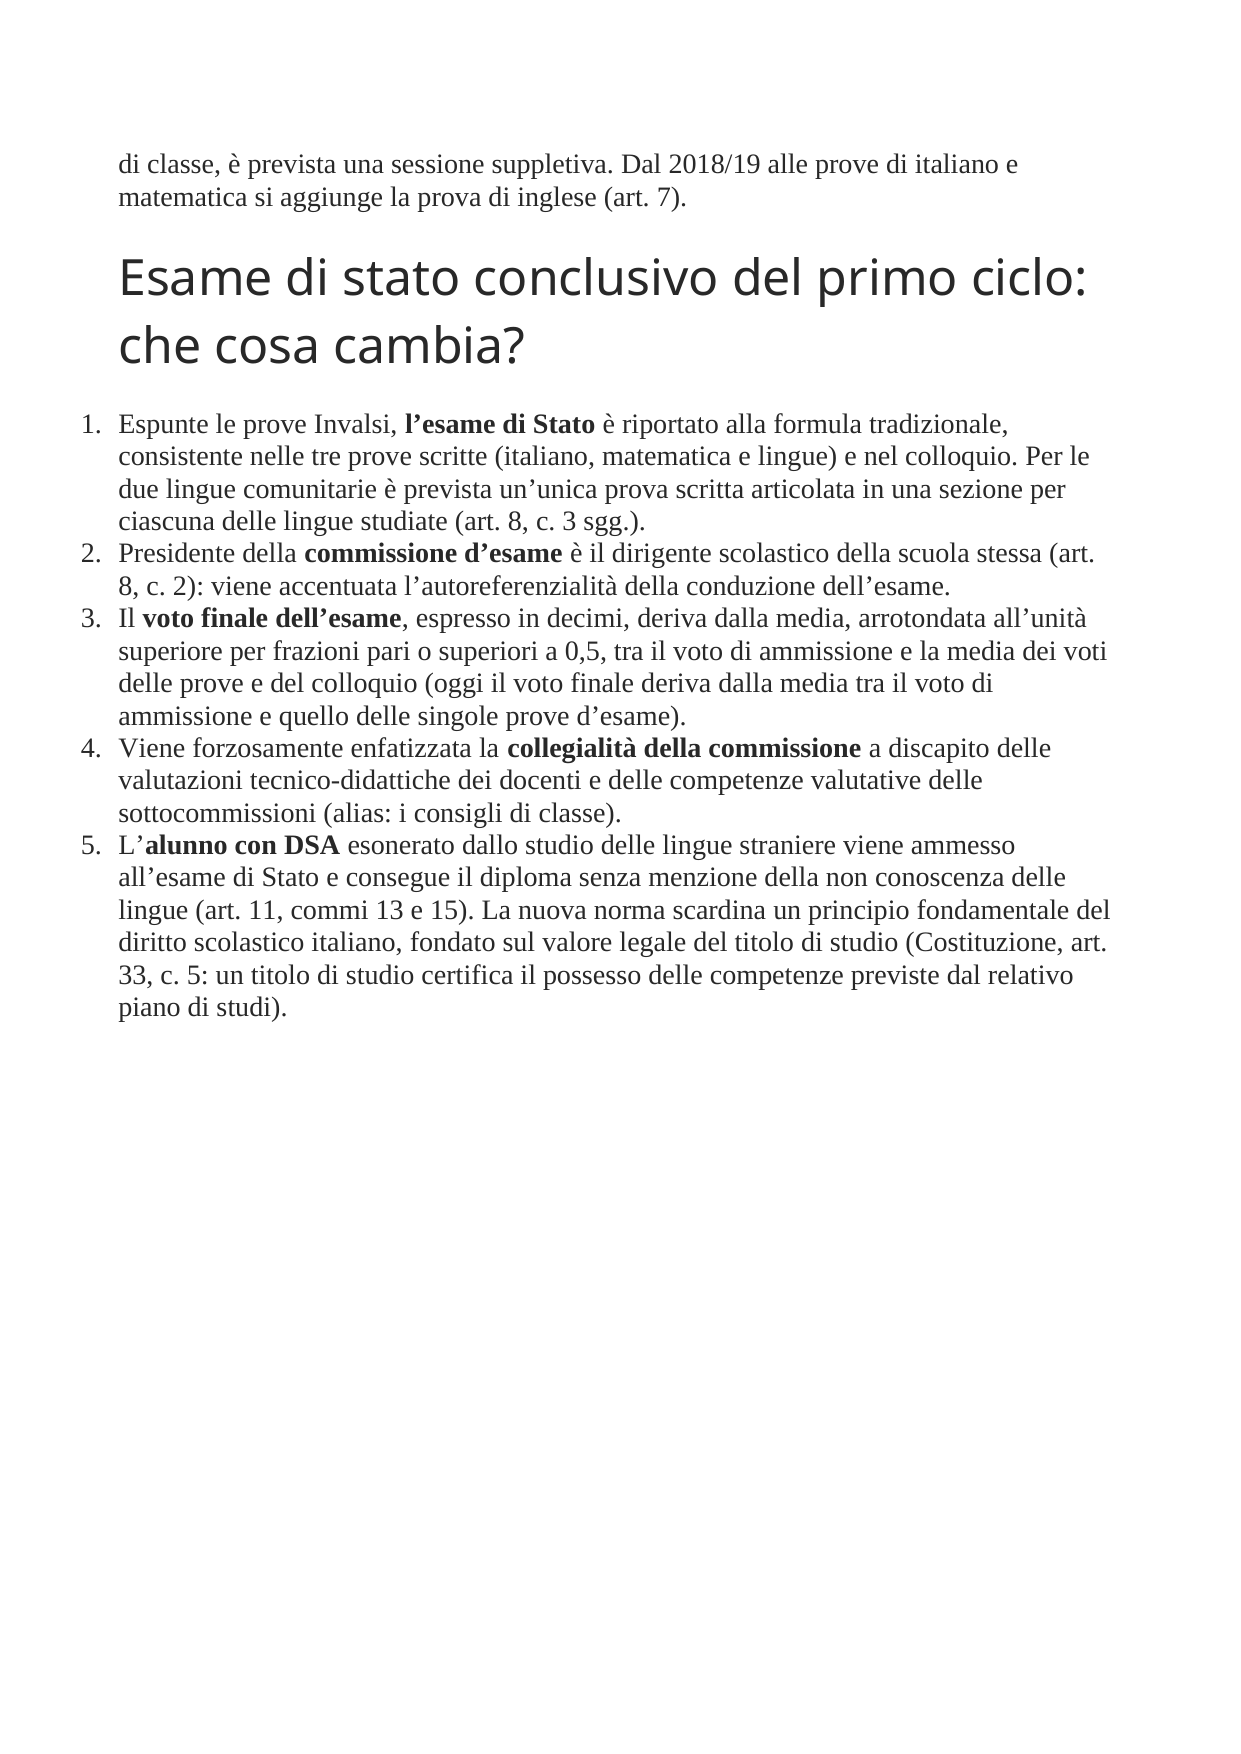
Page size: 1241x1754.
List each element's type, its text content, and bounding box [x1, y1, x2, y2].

list Presidente della commissione d’esame è il dirigente scolastico della scuola stessa (art. 8, c. 2): viene accentuata l’autoreferenzialità della conduzione dell’esame. [81, 537, 1122, 601]
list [81, 148, 1122, 212]
list L’alunno con DSA esonerato dallo studio delle lingue straniere viene ammesso all’esame di Stato e consegue il diploma senza menzione della non conoscenza delle lingue (art. 11, commi 13 e 15). La nuova norma scardina un principio fondamentale del diritto scolastico italiano, fondato sul valore legale del titolo di studio (Costituzione, art. 33, c. 5: un titolo di studio certifica il possesso delle competenze previste dal relativo piano di studi). [81, 828, 1122, 1022]
text Esame di stato conclusivo del primo ciclo: che cosa cambia? [118, 242, 1122, 378]
list Viene forzosamente enfatizzata la collegialità della commissione a discapito delle valutazioni tecnico-didattiche dei docenti e delle competenze valutative delle sottocommissioni (alias: i consigli di classe). [81, 731, 1122, 828]
list Il voto finale dell’esame, espresso in decimi, deriva dalla media, arrotondata all’unità superiore per frazioni pari o superiori a 0,5, tra il voto di ammissione e la media dei voti delle prove e del colloquio (oggi il voto finale deriva dalla media tra il voto di ammissione e quello delle singole prove d’esame). [81, 601, 1122, 731]
list Espunte le prove Invalsi, l’esame di Stato è riportato alla formula tradizionale, consistente nelle tre prove scritte (italiano, matematica e lingue) e nel colloquio. Per le due lingue comunitarie è prevista un’unica prova scritta articolata in una sezione per ciascuna delle lingue studiate (art. 8, c. 3 sgg.). [81, 407, 1122, 537]
